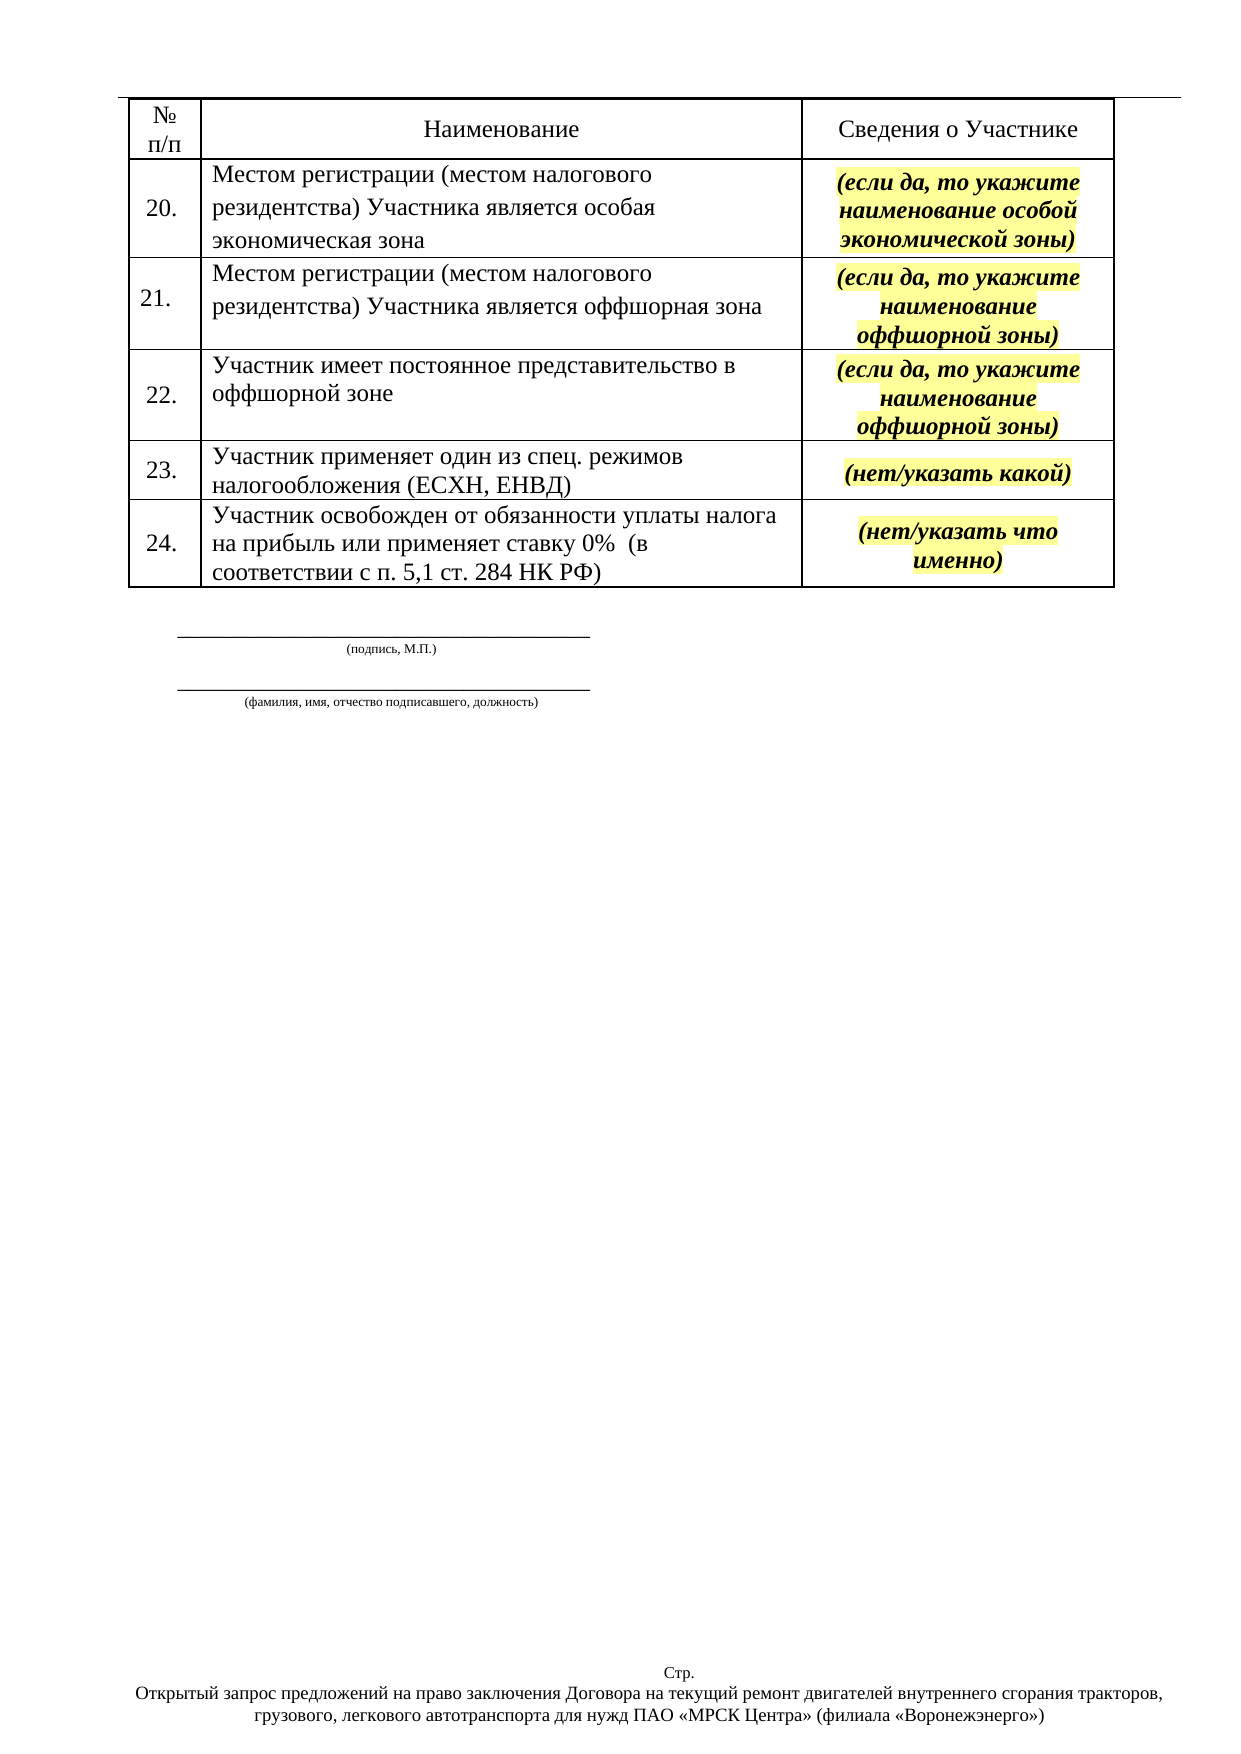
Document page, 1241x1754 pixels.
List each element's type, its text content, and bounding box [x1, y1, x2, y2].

table_cell (если да, то укажите наименование оффшорной зоны) [803, 350, 1113, 440]
table_cell (если да, то укажите наименование оффшорной зоны) [803, 258, 1113, 349]
table_cell Участник имеет постоянное представительство в оффшорной зоне [202, 350, 801, 440]
table_cell Участник применяет один из спец. режимов налогообложения (ЕСХН, ЕНВД) [202, 441, 801, 499]
table_header Наименование [202, 100, 801, 158]
table_cell [130, 258, 200, 349]
table_header № п/п [130, 100, 200, 158]
table_cell [130, 441, 200, 499]
text ____________________________________ [118, 614, 605, 641]
table_cell Местом регистрации (местом налогового резидентства) Участника является особая экономическая зона [202, 160, 801, 257]
text ____________________________________ [118, 667, 605, 693]
table_cell (нет/указать что именно) [803, 500, 1113, 586]
table_cell Местом регистрации (местом налогового резидентства) Участника является оффшорная зона [202, 258, 801, 349]
table_cell [130, 160, 200, 257]
table_cell (если да, то укажите наименование особой экономической зоны) [803, 160, 1113, 257]
table_cell (нет/указать какой) [803, 441, 1113, 499]
table_header Сведения о Участнике [803, 100, 1113, 158]
table_cell [130, 500, 200, 586]
text (фамилия, имя, отчество подписавшего, должность) [118, 693, 605, 720]
text (подпись, М.П.) [118, 641, 605, 667]
table_cell Участник освобожден от обязанности уплаты налога на прибыль или применяет ставку 0% (в соответствии с п. 5,1 ст. 284 НК РФ) [202, 500, 801, 586]
table_cell [130, 350, 200, 440]
